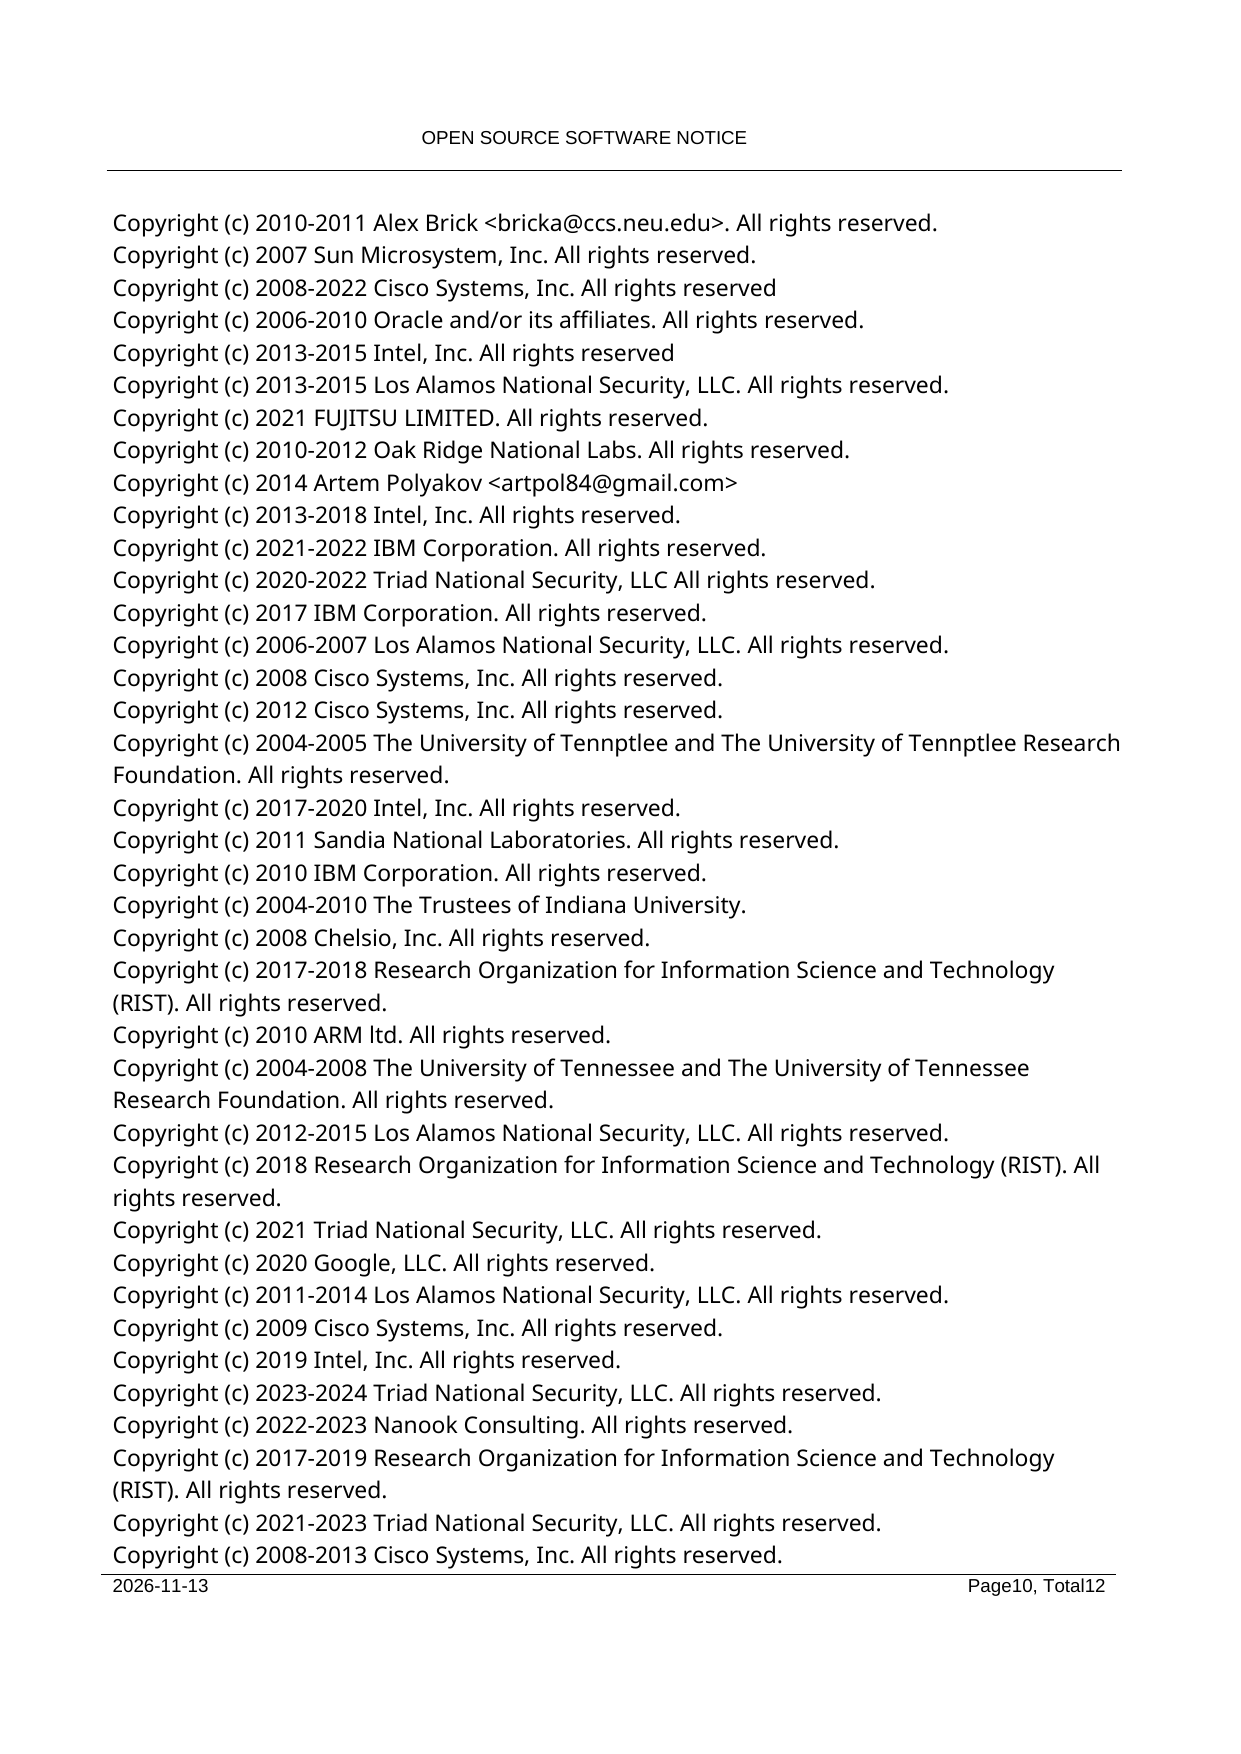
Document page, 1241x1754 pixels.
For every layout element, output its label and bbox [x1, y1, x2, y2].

text [112, 206, 1128, 1571]
